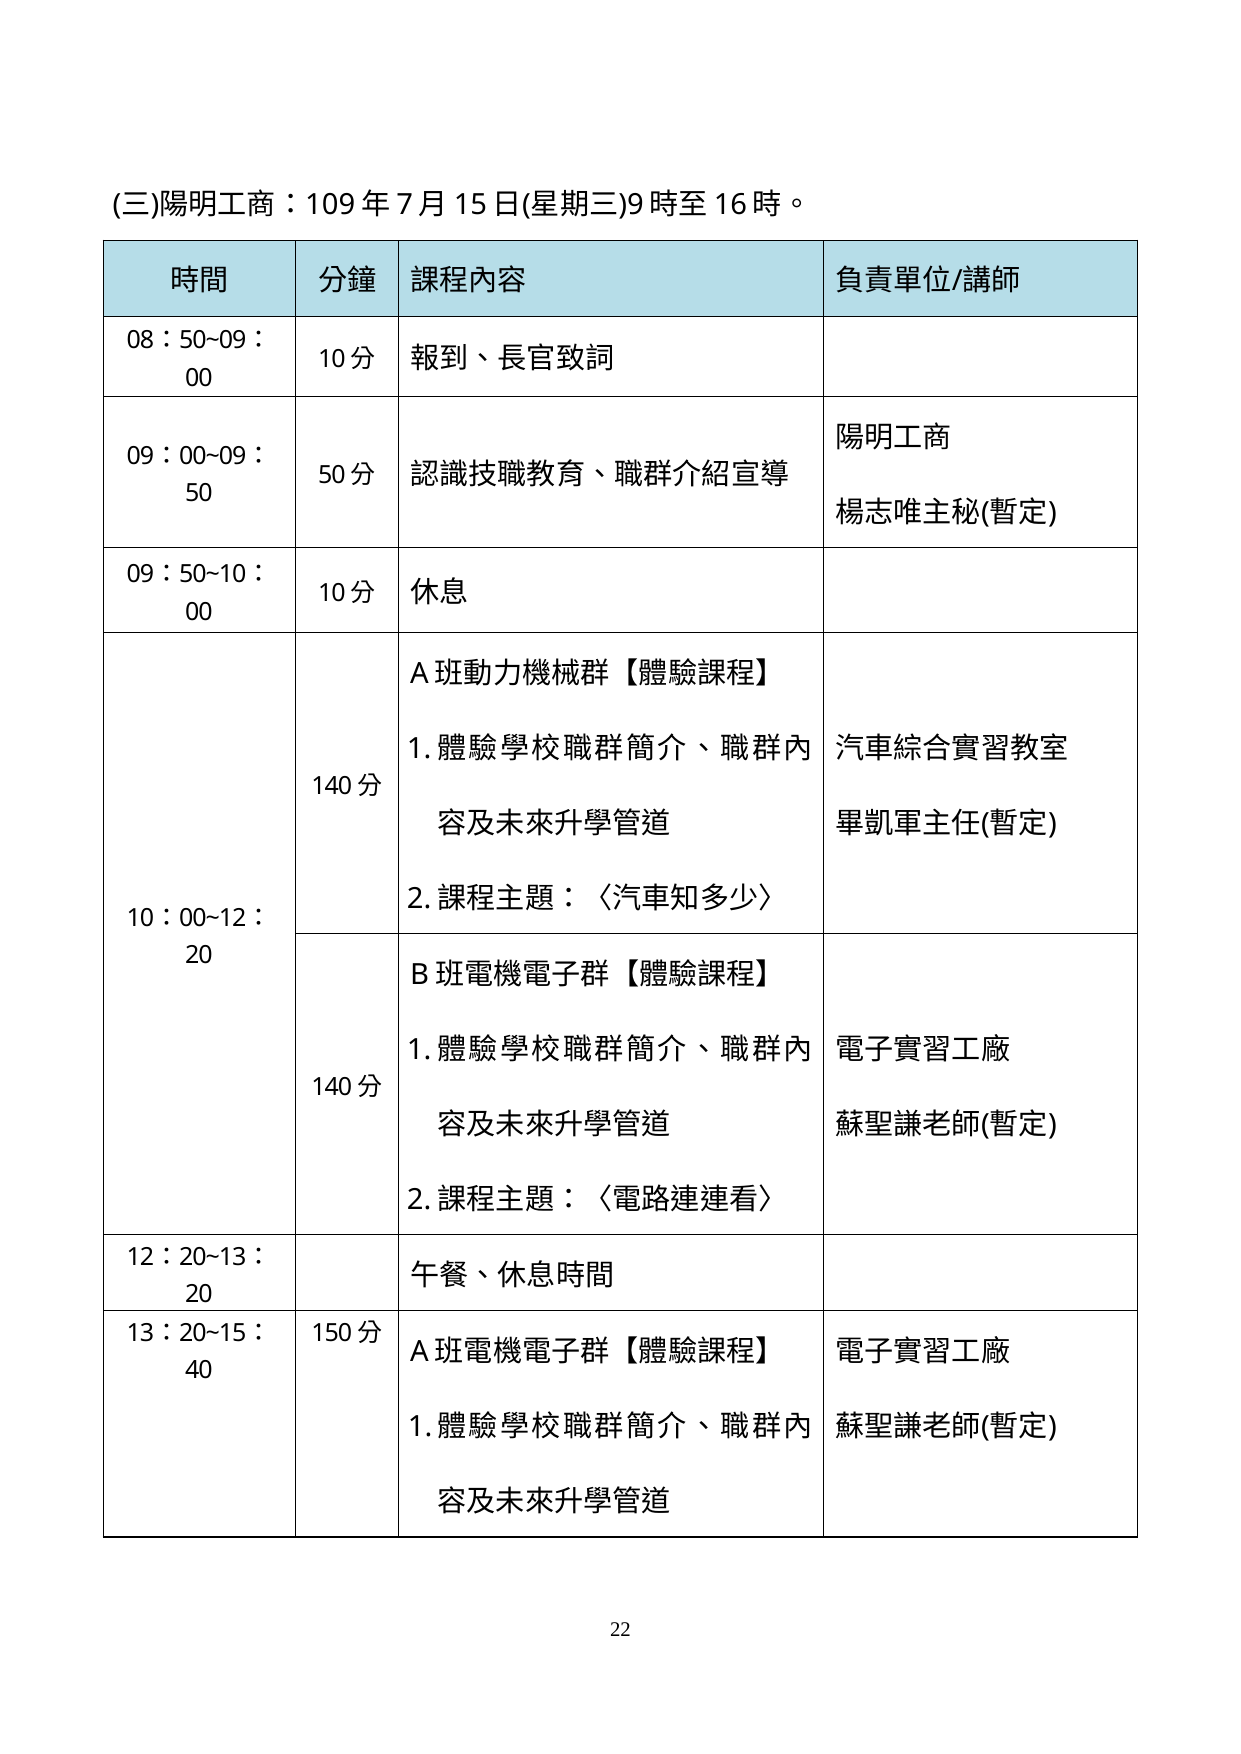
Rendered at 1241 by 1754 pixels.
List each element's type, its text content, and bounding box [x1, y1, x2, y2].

table_cell 電子實習工廠 蘇聖謙老師(暫定) [824, 1311, 1137, 1536]
table_cell 140分 [296, 633, 398, 933]
table_header 時間 [104, 241, 295, 316]
table_cell 認識技職教育、職群介紹宣導 [399, 397, 823, 547]
table_cell [824, 548, 1137, 632]
table_cell 150分 [296, 1311, 398, 1536]
table_cell [824, 1235, 1137, 1310]
table_cell A班動力機械群【體驗課程】 體驗學校職群簡介、職群內容及未來升學管道 課程主題：〈汽車知多少〉 [399, 633, 823, 933]
table_header 分鐘 [296, 241, 398, 316]
table_cell 09：00~09：50 [104, 397, 295, 547]
table_cell 汽車綜合實習教室 畢凱軍主任(暫定) [824, 633, 1137, 933]
table_cell 電子實習工廠 蘇聖謙老師(暫定) [824, 934, 1137, 1234]
table_header 課程內容 [399, 241, 823, 316]
table_cell 09：50~10：00 [104, 548, 295, 632]
table_cell 陽明工商 楊志唯主秘(暫定) [824, 397, 1137, 547]
table_cell 10分 [296, 548, 398, 632]
table_cell 140分 [296, 934, 398, 1234]
table_cell 08：50~09：00 [104, 317, 295, 396]
table_cell B班電機電子群【體驗課程】 體驗學校職群簡介、職群內容及未來升學管道 課程主題：〈電路連連看〉 [399, 934, 823, 1234]
table_cell 12：20~13：20 [104, 1235, 295, 1310]
table_cell 休息 [399, 548, 823, 632]
table_cell 13：20~15：40 [104, 1311, 295, 1536]
table_cell [296, 1235, 398, 1310]
table_cell 午餐、休息時間 [399, 1235, 823, 1310]
list (三)陽明工商：109年7月15日(星期三)9時至16時。 [112, 164, 1128, 239]
table_header 負責單位/講師 [824, 241, 1137, 316]
table_cell 10分 [296, 317, 398, 396]
table_cell 50分 [296, 397, 398, 547]
table_cell 報到、長官致詞 [399, 317, 823, 396]
table_cell 10：00~12：20 [104, 633, 295, 1234]
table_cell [399, 1311, 823, 1536]
table_cell [824, 317, 1137, 396]
